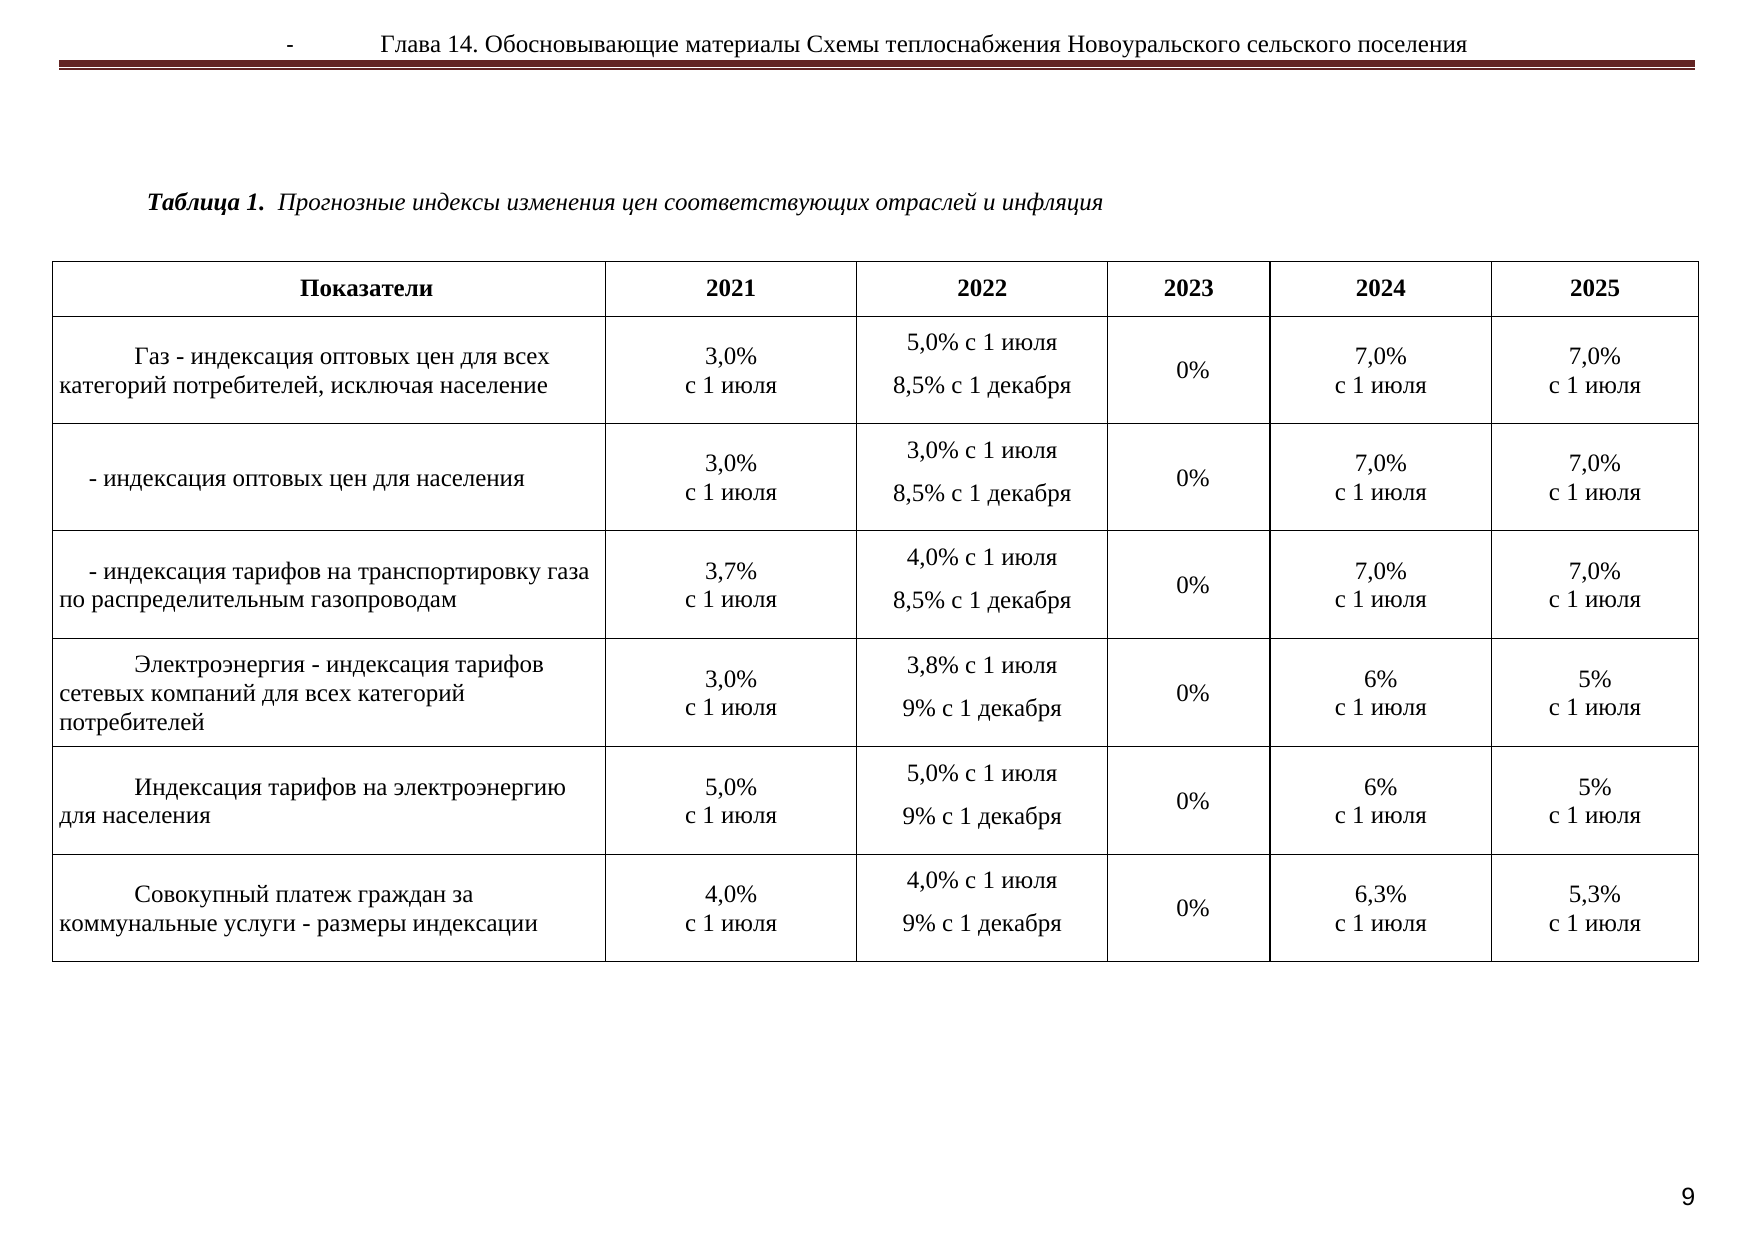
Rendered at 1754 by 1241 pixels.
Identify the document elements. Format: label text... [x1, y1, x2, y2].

table_header 2021 [606, 262, 856, 316]
table_cell 3,0% с 1 июля [606, 317, 856, 423]
table_cell 7,0% с 1 июля [1271, 424, 1491, 530]
table_cell 0% [1108, 855, 1269, 961]
table_cell 7,0% с 1 июля [1271, 317, 1491, 423]
table_cell 0% [1108, 639, 1269, 746]
table_cell Электроэнергия - индексация тарифов сетевых компаний для всех категорий потребителей [53, 639, 605, 746]
table_cell 0% [1108, 747, 1269, 853]
text Таблица 1. Прогнозные индексы изменения цен соответствующих отраслей и инфляция [59, 187, 1695, 216]
table_cell Индексация тарифов на электроэнергию для населения [53, 747, 605, 853]
table_cell 0% [1108, 531, 1269, 638]
table_cell Газ - индексация оптовых цен для всех категорий потребителей, исключая население [53, 317, 605, 423]
table_cell 7,0% с 1 июля [1271, 531, 1491, 638]
table_cell 3,0% с 1 июля 8,5% с 1 декабря [857, 424, 1107, 530]
table_cell 3,8% с 1 июля 9% с 1 декабря [857, 639, 1107, 746]
table_header 2022 [857, 262, 1107, 316]
table_cell 5% с 1 июля [1492, 639, 1698, 746]
table_cell - индексация тарифов на транспортировку газа по распределительным газопроводам [53, 531, 605, 638]
table_header Показатели [53, 262, 605, 316]
table_header 2025 [1492, 262, 1698, 316]
table_cell 5,0% с 1 июля 8,5% с 1 декабря [857, 317, 1107, 423]
table_header 2024 [1271, 262, 1491, 316]
table_cell - индексация оптовых цен для населения [53, 424, 605, 530]
table_cell 3,0% с 1 июля [606, 639, 856, 746]
table_cell 3,7% с 1 июля [606, 531, 856, 638]
table_cell 5,0% с 1 июля [606, 747, 856, 853]
table_cell 6% с 1 июля [1271, 639, 1491, 746]
table_cell 5,0% с 1 июля 9% с 1 декабря [857, 747, 1107, 853]
table_cell 3,0% с 1 июля [606, 424, 856, 530]
table_cell 5,3% с 1 июля [1492, 855, 1698, 961]
table_cell 6% с 1 июля [1271, 747, 1491, 853]
table_cell 4,0% с 1 июля 9% с 1 декабря [857, 855, 1107, 961]
table_cell 7,0% с 1 июля [1492, 531, 1698, 638]
table_cell 6,3% с 1 июля [1271, 855, 1491, 961]
table_cell 0% [1108, 424, 1269, 530]
table_cell 7,0% с 1 июля [1492, 424, 1698, 530]
table_cell 4,0% с 1 июля [606, 855, 856, 961]
table_cell 7,0% с 1 июля [1492, 317, 1698, 423]
table_header 2023 [1108, 262, 1269, 316]
table_cell 4,0% с 1 июля 8,5% с 1 декабря [857, 531, 1107, 638]
table_cell 5% с 1 июля [1492, 747, 1698, 853]
table_cell Совокупный платеж граждан за коммунальные услуги - размеры индексации [53, 855, 605, 961]
table_cell 0% [1108, 317, 1269, 423]
